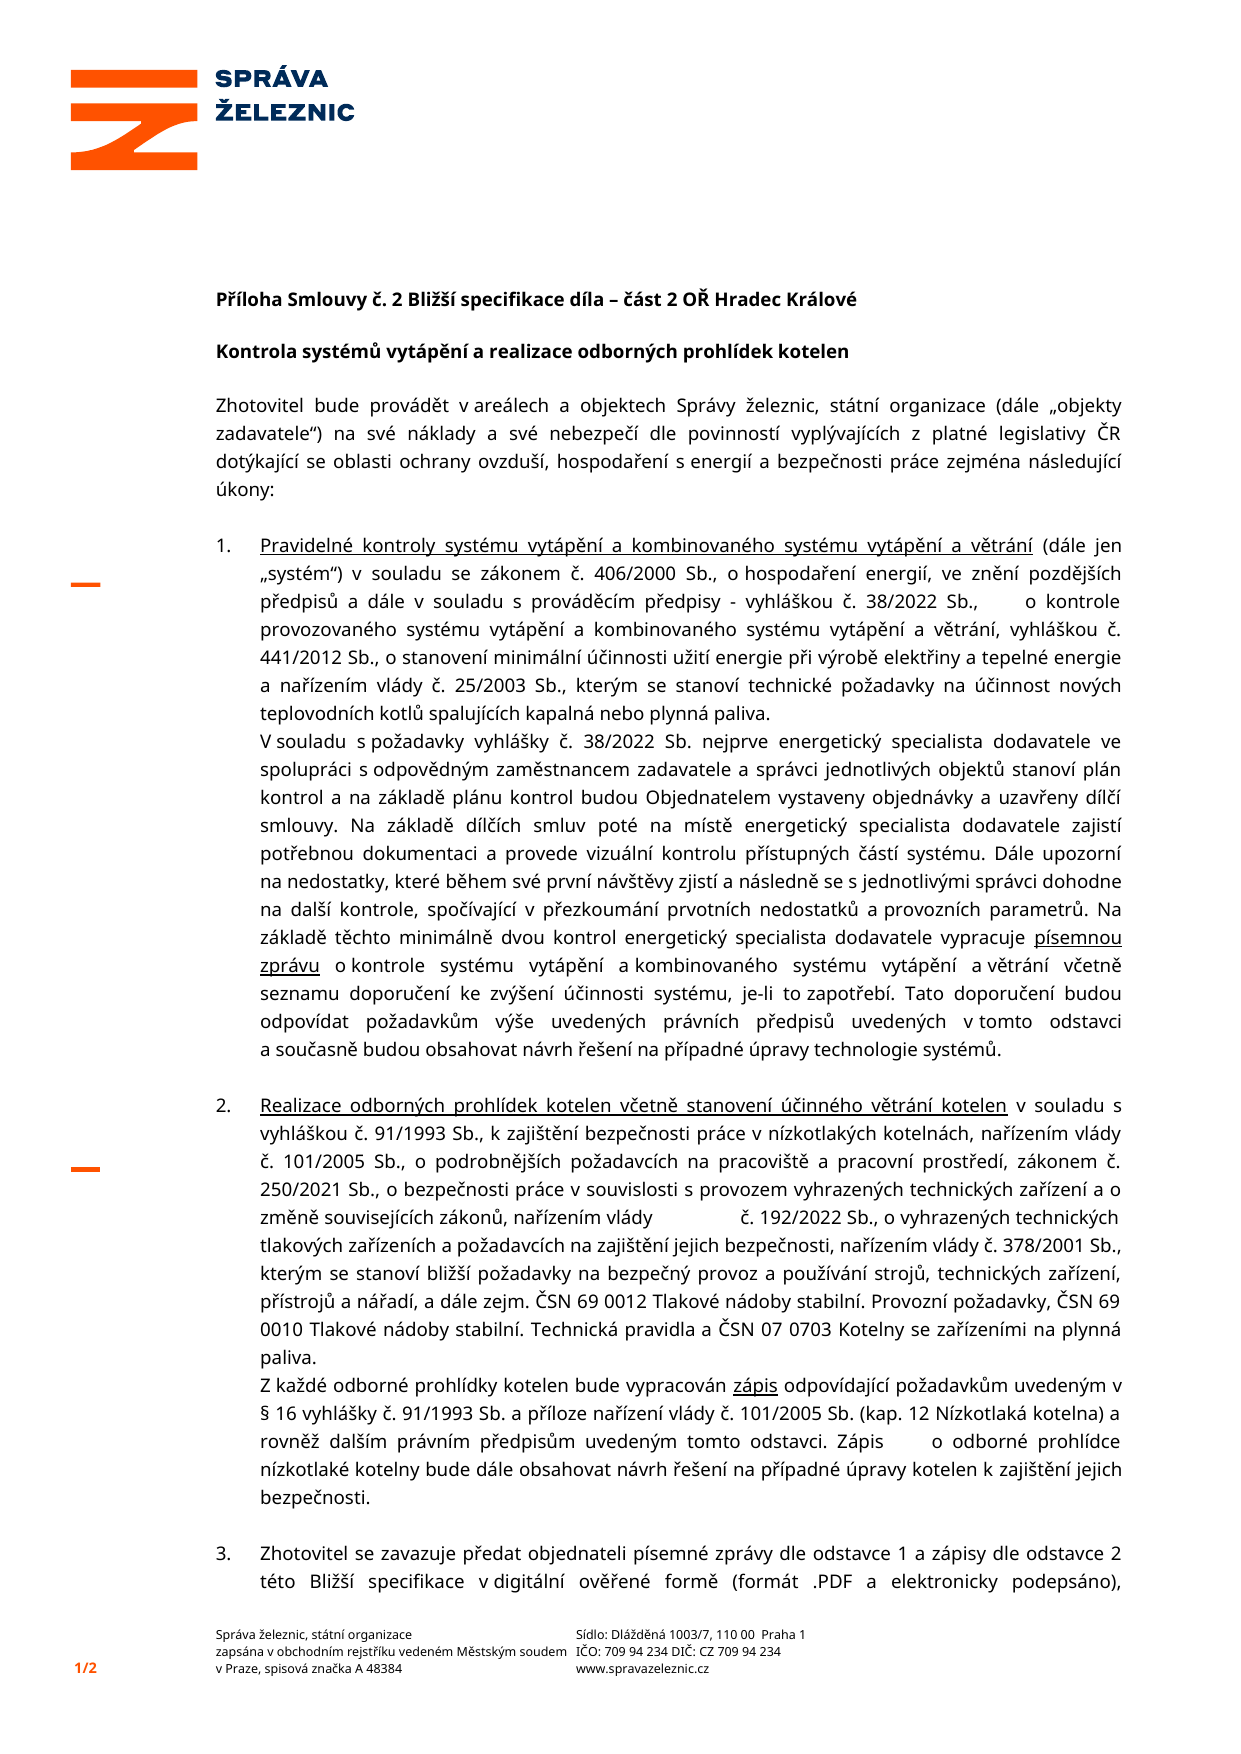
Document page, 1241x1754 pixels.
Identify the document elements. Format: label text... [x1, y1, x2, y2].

list Realizace odborných prohlídek kotelen včetně stanovení účinného větrání kotelen v souladu s vyhláškou č. 91/1993 Sb., k zajištění bezpečnosti práce v nízkotlakých kotelnách, nařízením vlády č. 101/2005 Sb., o podrobnějších požadavcích na pracoviště a pracovní prostředí, zákonem č. 250/2021 Sb., o bezpečnosti práce v souvislosti s provozem vyhrazených technických zařízení a o změně souvisejících zákonů, nařízením vlády č. 192/2022 Sb., o vyhrazených technických tlakových zařízeních a požadavcích na zajištění jejich bezpečnosti, nařízením vlády č. 378/2001 Sb., kterým se stanoví bližší požadavky na bezpečný provoz a používání strojů, technických zařízení, přístrojů a nářadí, a dále zejm. ČSN 69 0012 Tlakové nádoby stabilní. Provozní požadavky, ČSN 69 0010 Tlakové nádoby stabilní. Technická pravidla a ČSN 07 0703 Kotelny se zařízeními na plynná paliva. [216, 1092, 1122, 1370]
list Pravidelné kontroly systému vytápění a kombinovaného systému vytápění a větrání (dále jen „systém“) v souladu se zákonem č. 406/2000 Sb., o hospodaření energií, ve znění pozdějších předpisů a dále v souladu s prováděcím předpisy - vyhláškou č. 38/2022 Sb., o kontrole provozovaného systému vytápění a kombinovaného systému vytápění a větrání, vyhláškou č. 441/2012 Sb., o stanovení minimální účinnosti užití energie při výrobě elektřiny a tepelné energie a nařízením vlády č. 25/2003 Sb., kterým se stanoví technické požadavky na účinnost nových teplovodních kotlů spalujících kapalná nebo plynná paliva. [216, 532, 1122, 726]
text Kontrola systémů vytápění a realizace odborných prohlídek kotelen [216, 339, 1122, 364]
list Z každé odborné prohlídky kotelen bude vypracován zápis odpovídající požadavkům uvedeným v § 16 vyhlášky č. 91/1993 Sb. a příloze nařízení vlády č. 101/2005 Sb. (kap. 12 Nízkotlaká kotelna) a rovněž dalším právním předpisům uvedeným tomto odstavci. Zápis o odborné prohlídce nízkotlaké kotelny bude dále obsahovat návrh řešení na případné úpravy kotelen k zajištění jejich bezpečnosti. [260, 1373, 1122, 1510]
text Příloha Smlouvy č. 2 Bližší specifikace díla – část 2 OŘ Hradec Králové [216, 286, 1122, 311]
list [216, 1541, 1122, 1594]
list V souladu s požadavky vyhlášky č. 38/2022 Sb. nejprve energetický specialista dodavatele ve spolupráci s odpovědným zaměstnancem zadavatele a správci jednotlivých objektů stanoví plán kontrol a na základě plánu kontrol budou Objednatelem vystaveny objednávky a uzavřeny dílčí smlouvy. Na základě dílčích smluv poté na místě energetický specialista dodavatele zajistí potřebnou dokumentaci a provede vizuální kontrolu přístupných částí systému. Dále upozorní na nedostatky, které během své první návštěvy zjistí a následně se s jednotlivými správci dohodne na další kontrole, spočívající v přezkoumání prvotních nedostatků a provozních parametrů. Na základě těchto minimálně dvou kontrol energetický specialista dodavatele vypracuje písemnou zprávu o kontrole systému vytápění a kombinovaného systému vytápění a větrání včetně seznamu doporučení ke zvýšení účinnosti systému, je-li to zapotřebí. Tato doporučení budou odpovídat požadavkům výše uvedených právních předpisů uvedených v tomto odstavci a současně budou obsahovat návrh řešení na případné úpravy technologie systémů. [260, 728, 1122, 1062]
list Zhotovitel bude provádět v areálech a objektech Správy železnic, státní organizace (dále „objekty zadavatele“) na své náklady a své nebezpečí dle povinností vyplývajících z platné legislativy ČR dotýkající se oblasti ochrany ovzduší, hospodaření s energií a bezpečnosti práce zejména následující úkony: [216, 392, 1122, 501]
